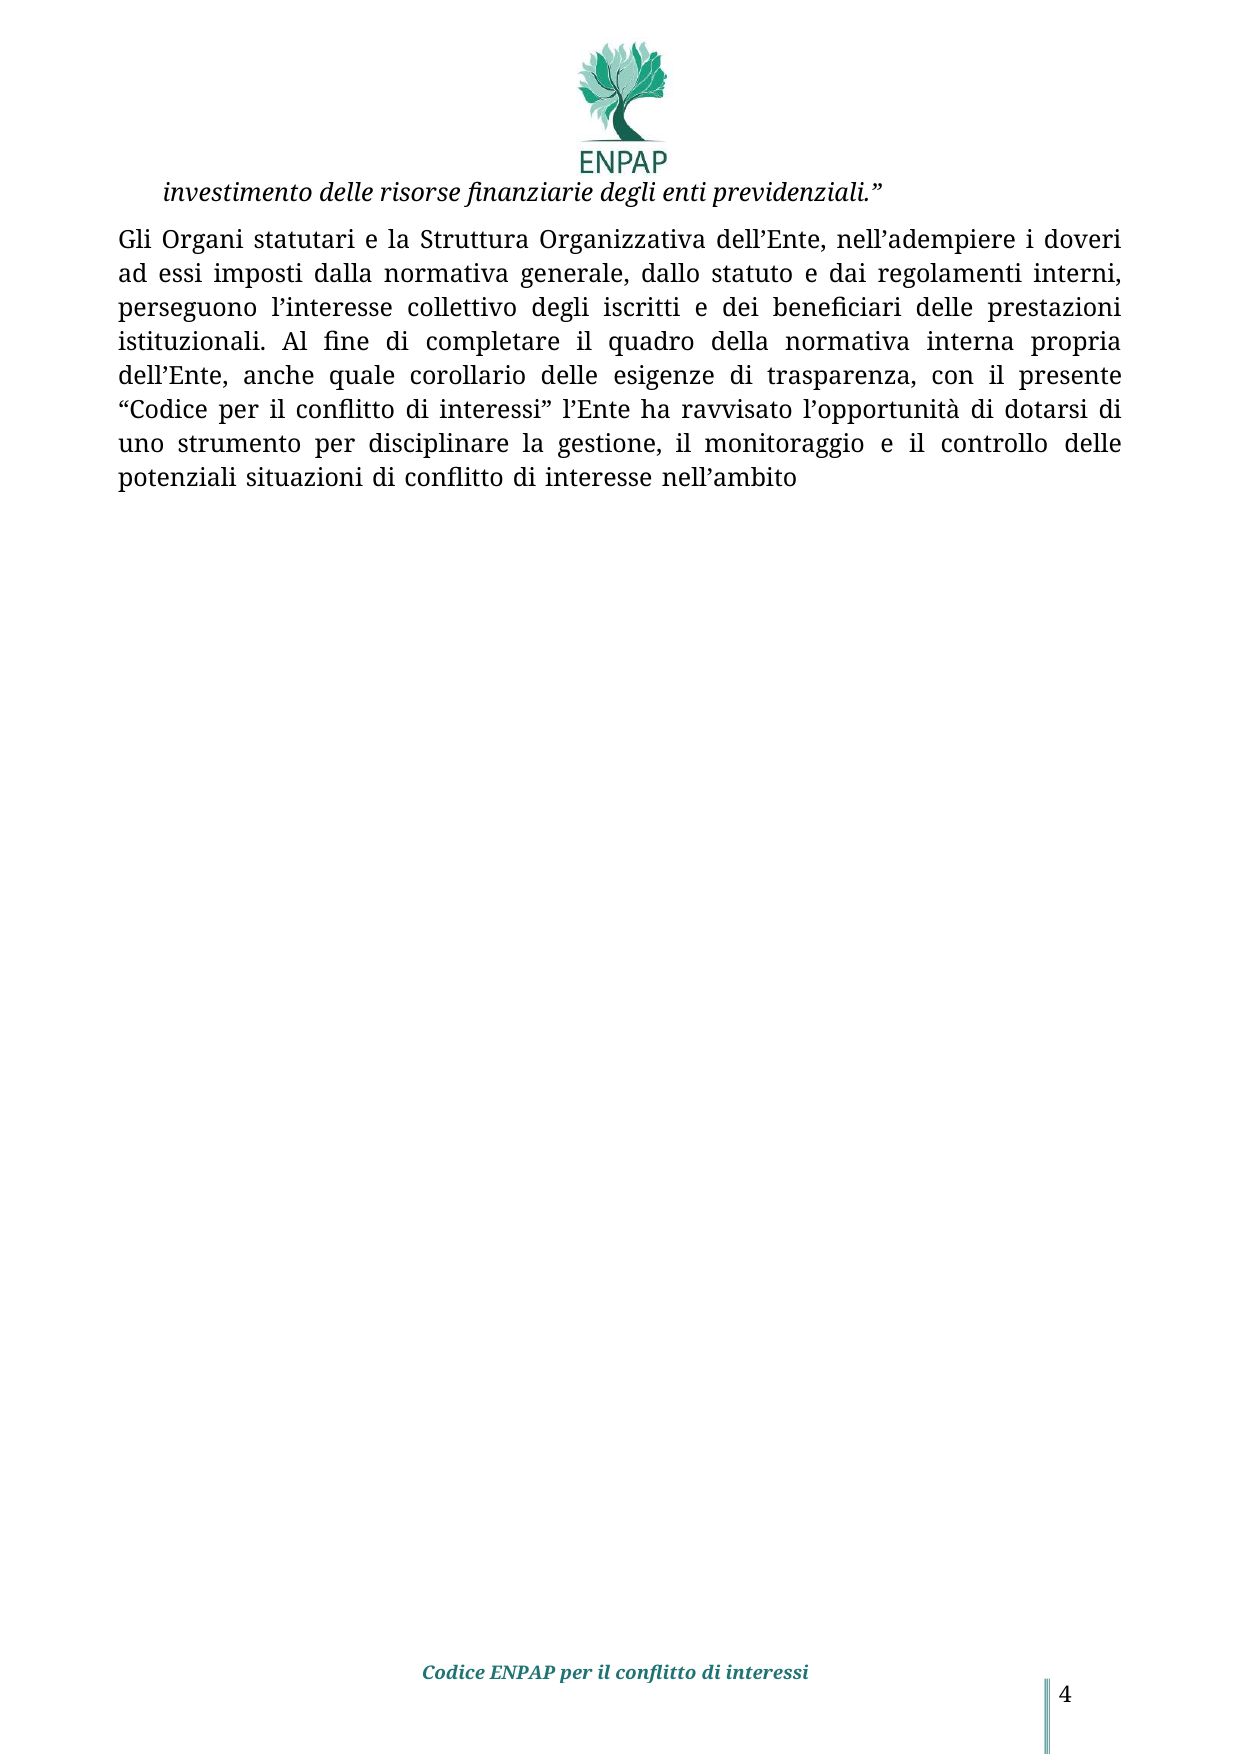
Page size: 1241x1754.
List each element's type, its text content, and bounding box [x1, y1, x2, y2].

picture [576, 37, 673, 175]
text Gli Organi statutari e la Struttura Organizzativa dell’Ente, nell’adempiere i doveri ad essi imposti dalla normativa generale, dallo statuto e dai regolamenti interni, perseguono l’interesse collettivo degli iscritti e dei beneficiari delle prestazioni istituzionali. Al fine di completare il quadro della normativa interna propria dell’Ente, anche quale corollario delle esigenze di trasparenza, con il presente “Codice per il conflitto di interessi” l’Ente ha ravvisato l’opportunità di dotarsi di uno strumento per disciplinare la gestione, il monitoraggio e il controllo delle potenziali situazioni di conflitto di interesse nell’ambito [118, 222, 1122, 494]
